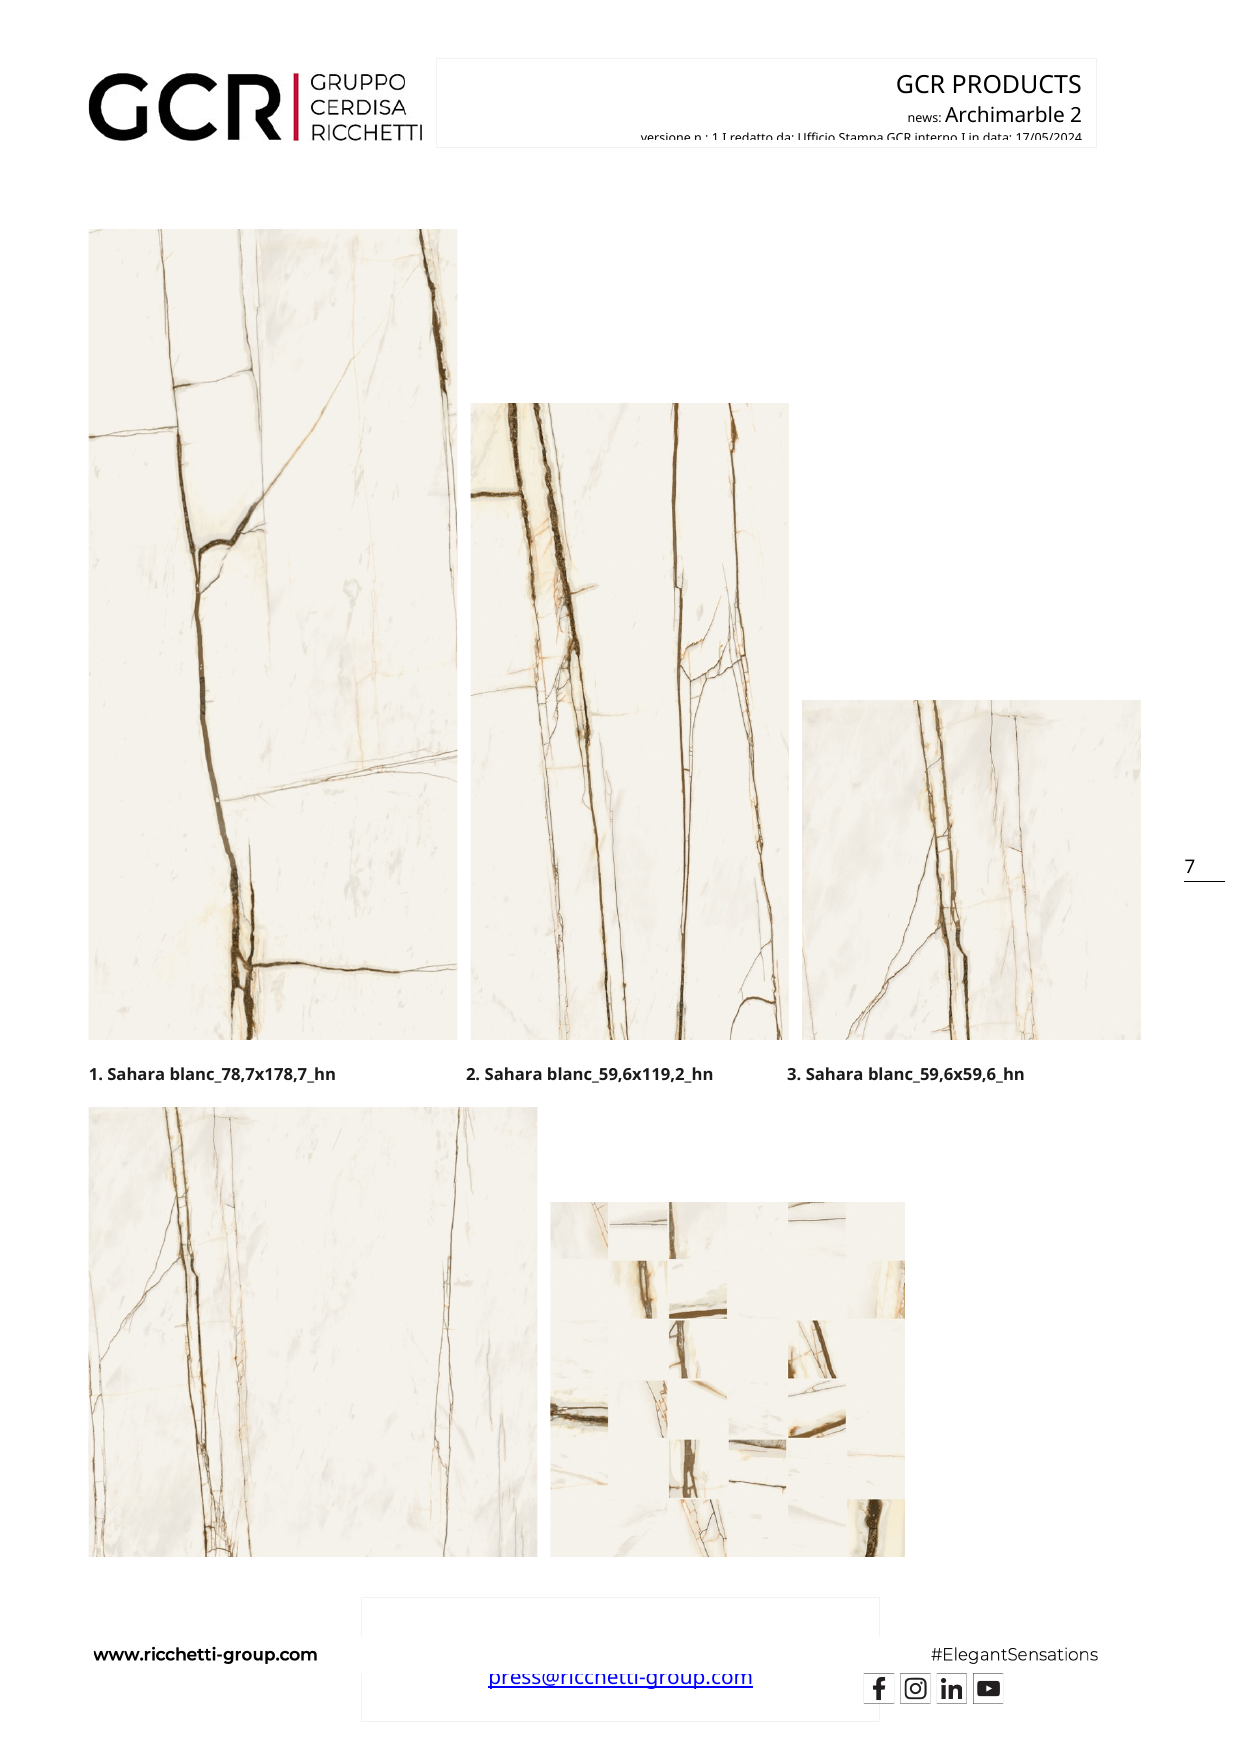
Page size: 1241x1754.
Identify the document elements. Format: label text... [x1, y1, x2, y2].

picture [93, 1636, 1098, 1704]
picture [88, 229, 458, 1040]
picture [88, 1107, 538, 1557]
text 1. Sahara blanc_78,7x178,7_hn 2. Sahara blanc_59,6x119,2_hn 3. Sahara blanc_59,6x59,6_hn [88, 1062, 1152, 1085]
picture [550, 1202, 905, 1557]
picture [802, 700, 1141, 1040]
picture [470, 403, 789, 1040]
picture [88, 72, 423, 142]
